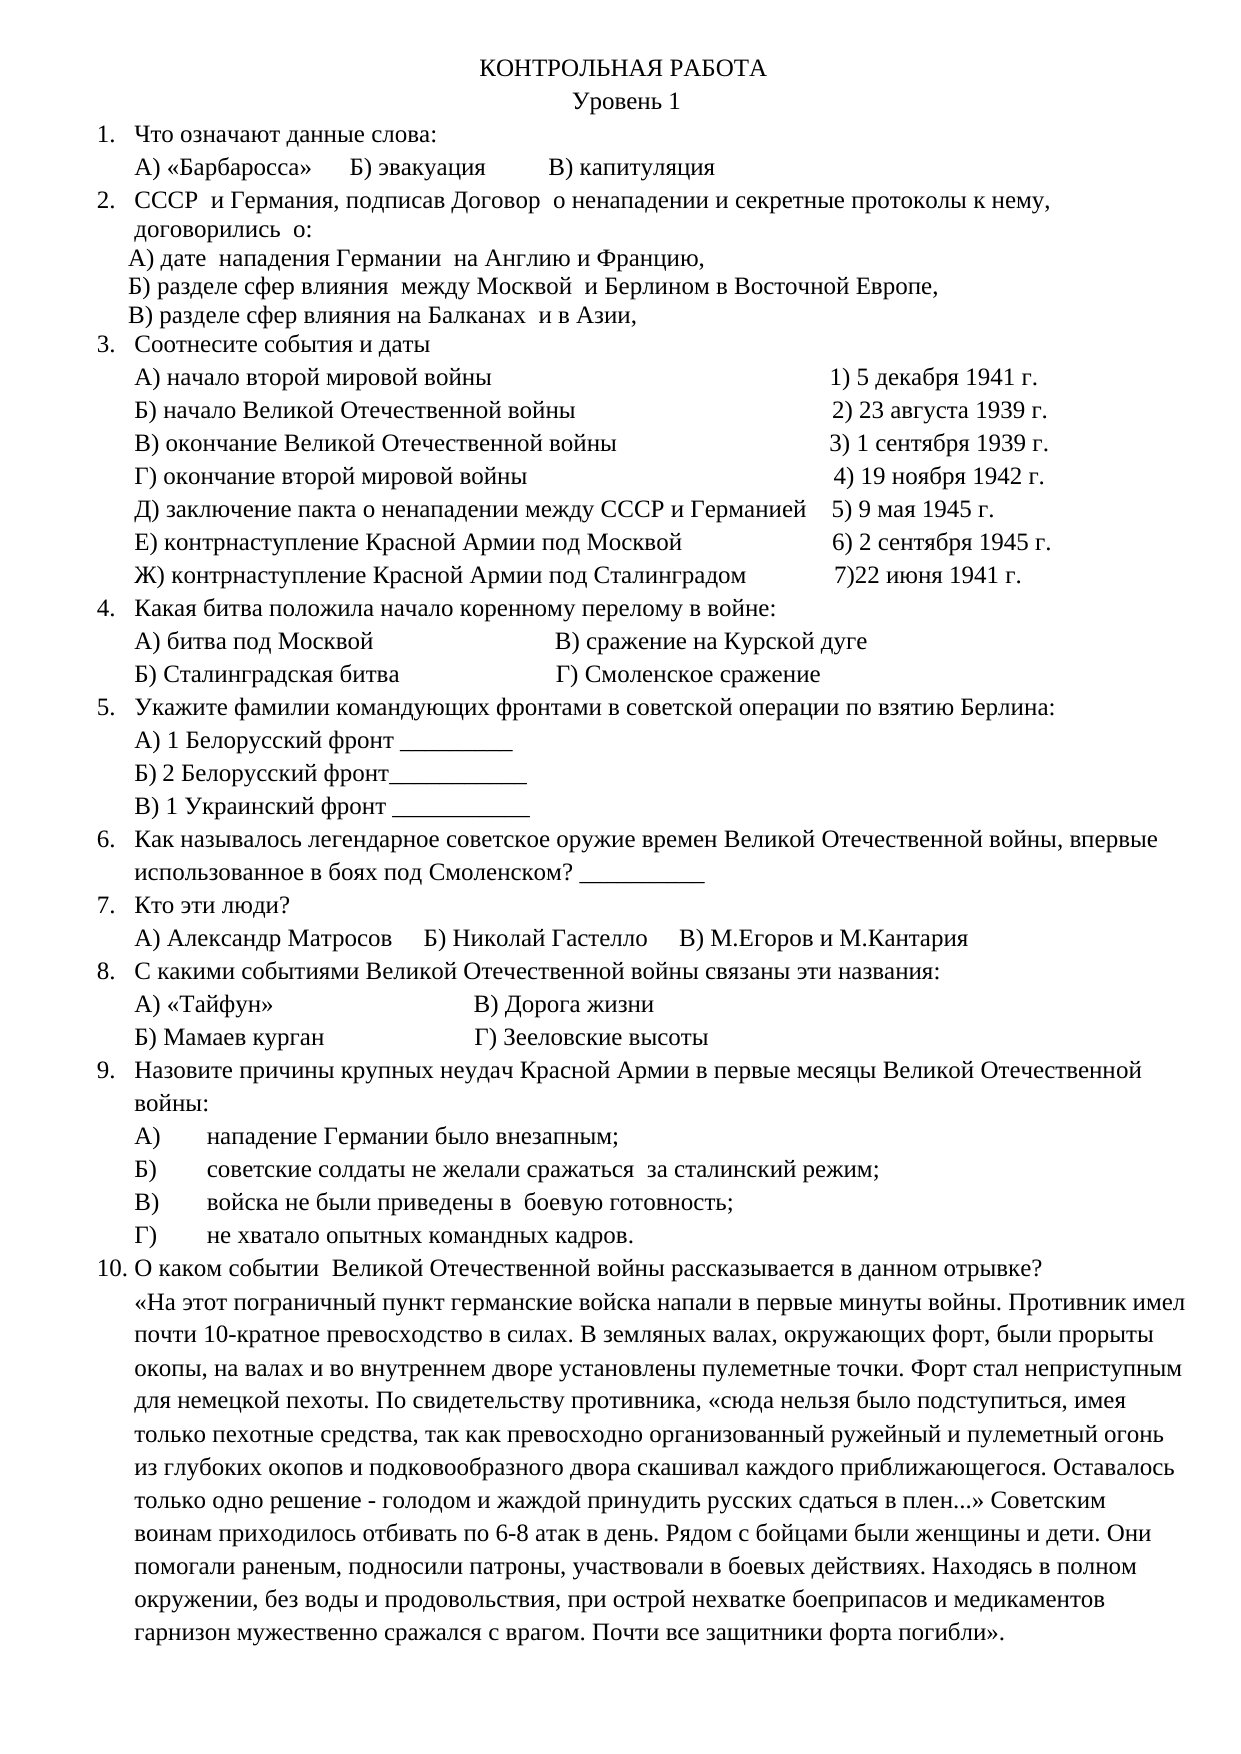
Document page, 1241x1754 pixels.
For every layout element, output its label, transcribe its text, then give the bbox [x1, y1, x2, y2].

list А) «Тайфун» В) Дорога жизни [134, 989, 1187, 1018]
list Б) Сталинградская битва Г) Смоленское сражение [134, 659, 1187, 688]
list Д) заключение пакта о ненападении между СССР и Германией 5) 9 мая 1945 г. [134, 494, 1187, 523]
list Назовите причины крупных неудач Красной Армии в первые месяцы Великой Отечественной войны: [97, 1055, 1187, 1117]
list А) нападение Германии было внезапным; [134, 1121, 1187, 1150]
text А) дате нападения Германии на Англию и Францию, [59, 243, 1187, 271]
list В) окончание Великой Отечественной войны 3) 1 сентября 1939 г. [134, 428, 1187, 457]
list С какими событиями Великой Отечественной войны связаны эти названия: [97, 956, 1187, 985]
list Е) контрнаступление Красной Армии под Москвой 6) 2 сентября 1945 г. [134, 527, 1187, 556]
list В) войска не были приведены в боевую готовность; [134, 1187, 1187, 1216]
list Кто эти люди? [97, 890, 1187, 919]
text В) разделе сфер влияния на Балканах и в Азии, [97, 300, 1187, 329]
text Уровень 1 [59, 86, 1187, 115]
list Ж) контрнаступление Красной Армии под Сталинградом 7)22 июня 1941 г. [134, 560, 1187, 589]
list А) «Барбаросса» Б) эвакуация В) капитуляция [134, 152, 1187, 181]
text КОНТРОЛЬНАЯ РАБОТА [59, 53, 1187, 82]
list Б) Мамаев курган Г) Зееловские высоты [134, 1022, 1187, 1051]
list Как называлось легендарное советское оружие времен Великой Отечественной войны, впервые использованное в боях под Смоленском? __________ [97, 824, 1187, 886]
list Какая битва положила начало коренному перелому в войне: [97, 593, 1187, 622]
list А) 1 Белорусский фронт _________ [134, 725, 1187, 754]
text Б) разделе сфер влияния между Москвой и Берлином в Восточной Европе, [97, 271, 1187, 300]
list «На этот пограничный пункт германские войска напали в первые минуты войны. Противник имел почти 10-кратное превосходство в силах. В земляных валах, окружающих форт, были прорыты окопы, на валах и во внутреннем дворе установлены пулеметные точки. Форт стал неприступным для немецкой пехоты. По свидетельству противника, «сюда нельзя было подступиться, имея только пехотные средства, так как превосходно организованный ружейный и пулеметный огонь из глубоких окопов и подковообразного двора скашивал каждого приближающегося. Оставалось только одно решение - голодом и жаждой принудить русских сдаться в плен...» Советским воинам приходилось отбивать по 6-8 атак в день. Рядом с бойцами были женщины и дети. Они помогали раненым, подносили патроны, участвовали в боевых действиях. Находясь в полном окружении, без воды и продовольствия, при острой нехватке боеприпасов и медикаментов гарнизон мужественно сражался с врагом. Почти все защитники форта погибли». [134, 1287, 1187, 1646]
list В) 1 Украинский фронт ___________ [134, 791, 1187, 820]
list Б) 2 Белорусский фронт___________ [134, 758, 1187, 787]
list О каком событии Великой Отечественной войны рассказывается в данном отрывке? [97, 1253, 1187, 1282]
list Б) начало Великой Отечественной войны 2) 23 августа 1939 г. [134, 395, 1187, 424]
list Г) не хватало опытных командных кадров. [134, 1221, 1187, 1249]
list Б) советские солдаты не желали сражаться за сталинский режим; [134, 1154, 1187, 1183]
list Г) окончание второй мировой войны 4) 19 ноября 1942 г. [134, 461, 1187, 490]
list Укажите фамилии командующих фронтами в советской операции по взятию Берлина: [97, 692, 1187, 721]
list А) Александр Матросов Б) Николай Гастелло В) М.Егоров и М.Кантария [134, 923, 1187, 952]
list СССР и Германия, подписав Договор о ненападении и секретные протоколы к нему, договорились о: [97, 185, 1187, 243]
list А) начало второй мировой войны 1) 5 декабря 1941 г. [134, 362, 1187, 391]
list Соотнесите события и даты [97, 329, 1187, 358]
list А) битва под Москвой В) сражение на Курской дуге [134, 626, 1187, 655]
list Что означают данные слова: [97, 119, 1187, 148]
